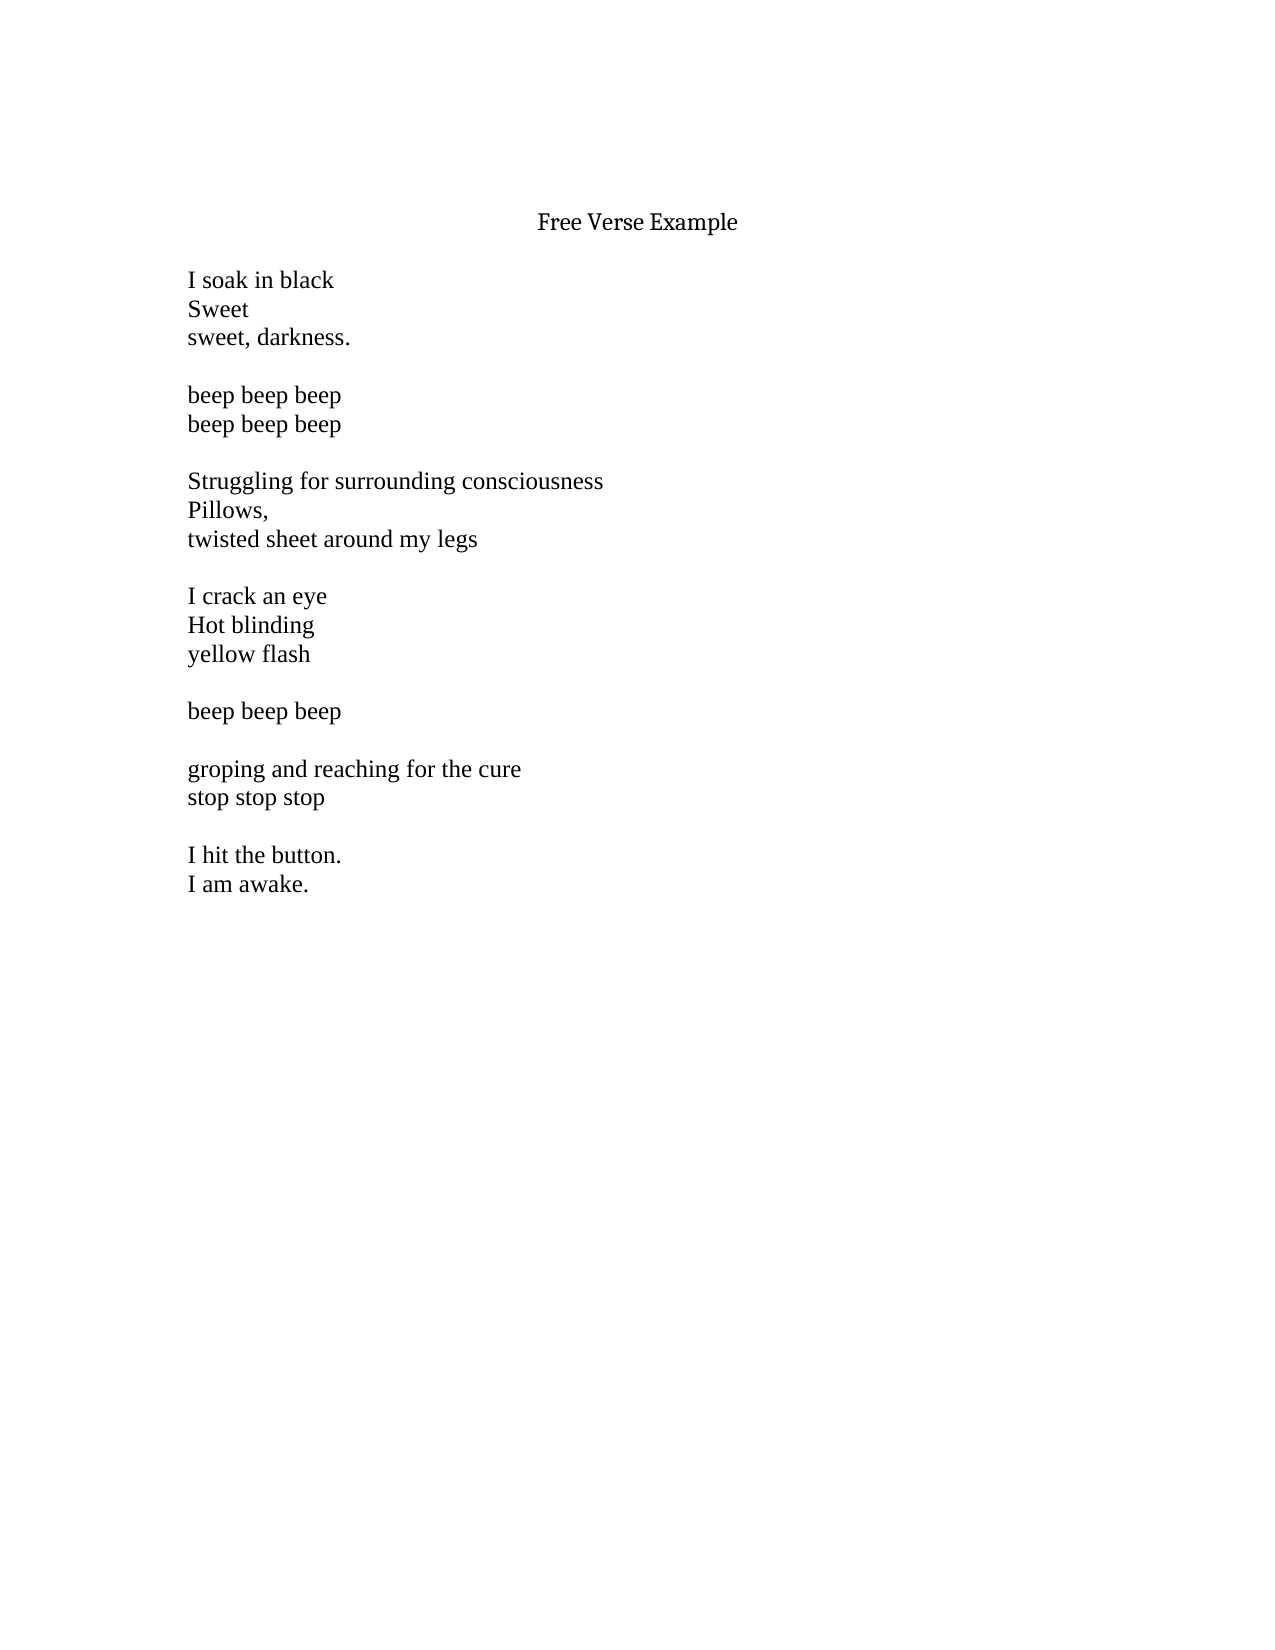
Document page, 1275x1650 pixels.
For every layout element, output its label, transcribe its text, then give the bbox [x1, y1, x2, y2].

text twisted sheet around my legs [187, 524, 1087, 552]
text Free Verse Example [187, 207, 1087, 236]
text I hit the button. [187, 840, 1087, 869]
text beep beep beep [187, 696, 1087, 725]
text Pillows, [187, 495, 1087, 524]
text Sweet [187, 294, 1087, 322]
text beep beep beep [187, 409, 1087, 437]
text stop stop stop [187, 782, 1087, 811]
text Struggling for surrounding consciousness [187, 466, 1087, 495]
text groping and reaching for the cure [187, 754, 1087, 782]
text I am awake. [187, 869, 1087, 897]
text yellow flash [187, 639, 1087, 667]
text beep beep beep [187, 380, 1087, 409]
text Hot blinding [187, 610, 1087, 639]
text I crack an eye [187, 581, 1087, 610]
text sweet, darkness. [187, 322, 1087, 351]
text I soak in black [187, 265, 1087, 294]
